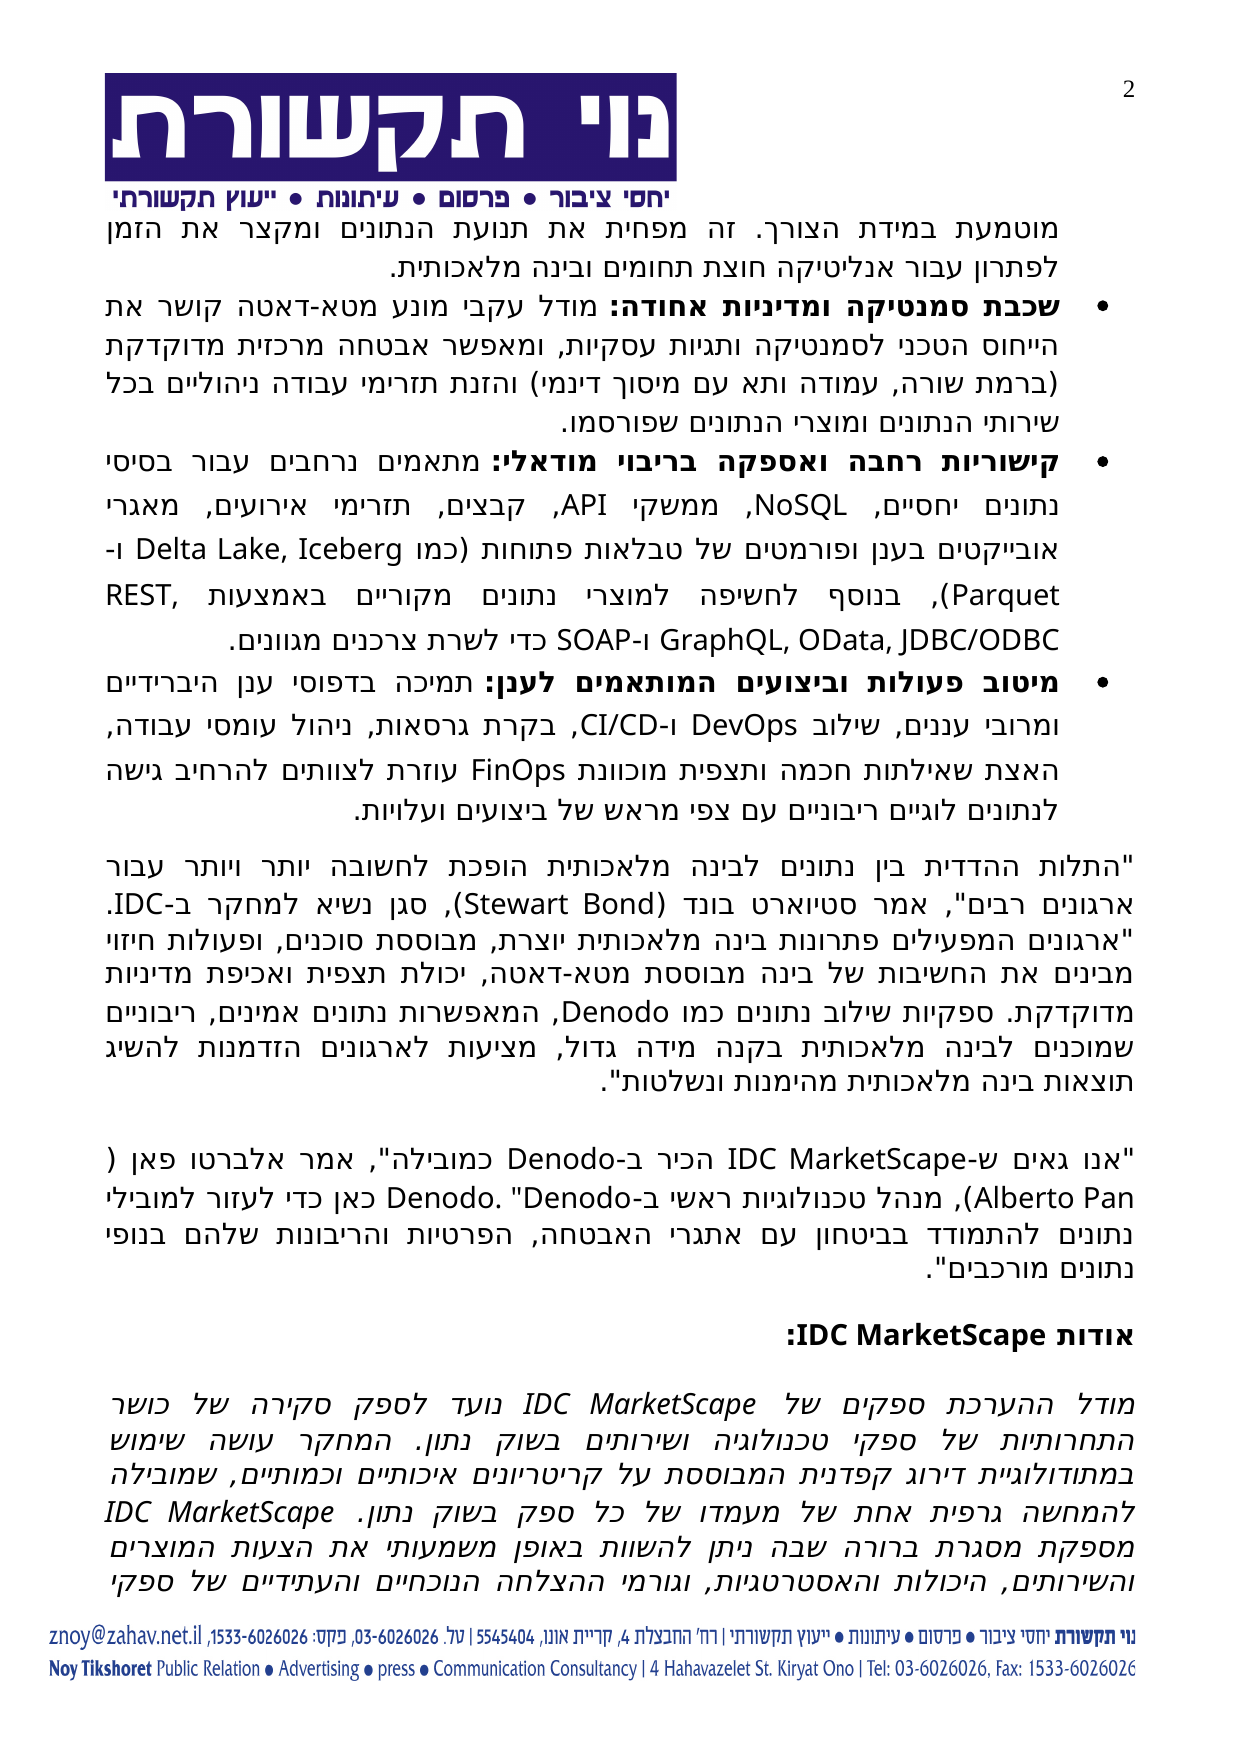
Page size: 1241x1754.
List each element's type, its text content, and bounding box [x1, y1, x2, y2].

text "התלות ההדדית בין נתונים לבינה מלאכותית הופכת לחשובה יותר ויותר עבור ארגונים רבים", אמר סטיוארט בונד (Stewart Bond), סגן נשיא למחקר ב-IDC. "ארגונים המפעילים פתרונות בינה מלאכותית יוצרת, מבוססת סוכנים, ופעולות חיזוי מבינים את החשיבות של בינה מבוססת מטא-דאטה, יכולת תצפית ואכיפת מדיניות מדוקדקת. ספקיות שילוב נתונים כמו Denodo, המאפשרות נתונים אמינים, ריבוניים שמוכנים לבינה מלאכותית בקנה מידה גדול, מציעות לארגונים הזדמנות להשיג תוצאות בינה מלאכותית מהימנות ונשלטות". [105, 849, 1135, 1098]
list מיטוב פעולות וביצועים המותאמים לענן: תמיכה בדפוסי ענן היברידיים ומרובי עננים, שילוב DevOps ו-CI/CD, בקרת גרסאות, ניהול עומסי עבודה, האצת שאילתות חכמה ותצפית מוכוונת FinOps עוזרת לצוותים להרחיב גישה לנתונים לוגיים ריבוניים עם צפי מראש של ביצועים ועלויות. [105, 665, 1098, 828]
text "אנו גאים ש-IDC MarketScape הכיר ב-Denodo כמובילה", אמר אלברטו פאן (Alberto Pan), מנהל טכנולוגיות ראשי ב-Denodo. "Denodo כאן כדי לעזור למובילי נתונים להתמודד בביטחון עם אתגרי האבטחה, הפרטיות והריבונות שלהם בנופי נתונים מורכבים". [105, 1138, 1135, 1285]
list קישוריות רחבה ואספקה ​​בריבוי מודאלי: מתאמים נרחבים עבור בסיסי נתונים יחסיים, NoSQL, ממשקי API, קבצים, תזרימי אירועים, מאגרי אובייקטים בענן ופורמטים של טבלאות פתוחות (כמו Delta Lake, Iceberg ו-Parquet), בנוסף לחשיפה למוצרי נתונים מקוריים באמצעות REST, GraphQL, OData, JDBC/ODBC ו-SOAP כדי לשרת צרכנים מגוונים. [105, 445, 1098, 659]
list שכבת סמנטיקה ומדיניות אחודה: מודל עקבי מונע מטא-דאטה קושר את הייחוס הטכני לסמנטיקה ותגיות עסקיות, ומאפשר אבטחה מרכזית מדוקדקת (ברמת שורה, עמודה ותא עם מיסוך דינמי) והזנת תזרימי עבודה ניהוליים בכל שירותי הנתונים ומוצרי הנתונים שפורסמו. [105, 289, 1098, 440]
text אודות IDC MarketScape: [105, 1314, 1135, 1354]
picture [49, 1624, 1136, 1681]
picture [104, 73, 677, 211]
